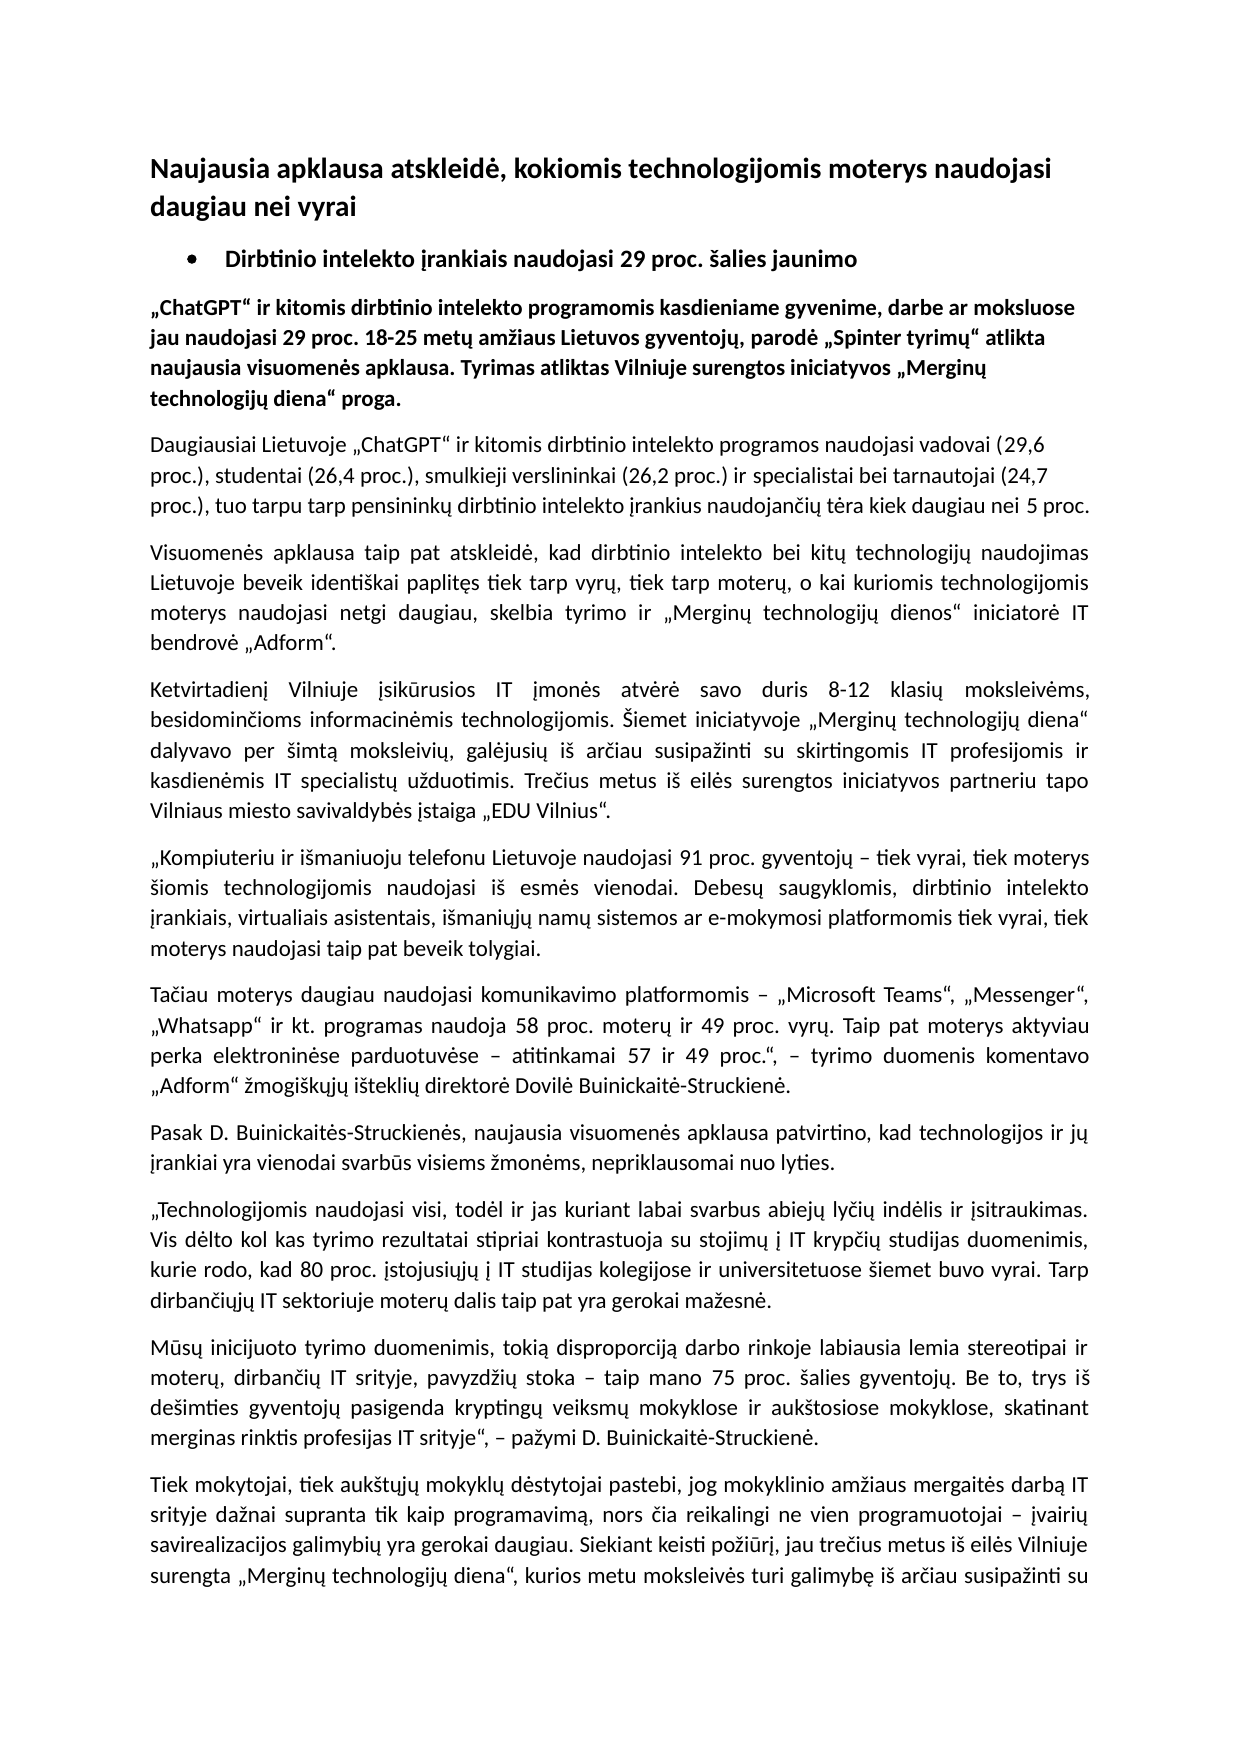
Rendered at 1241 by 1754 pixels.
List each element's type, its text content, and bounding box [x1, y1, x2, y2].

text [150, 1470, 1090, 1589]
text Mūsų inicijuoto tyrimo duomenimis, tokią disproporciją darbo rinkoje labiausia lemia stereotipai ir moterų, dirbančių IT srityje, pavyzdžių stoka – taip mano 75 proc. šalies gyventojų. Be to, trys iš dešimties gyventojų pasigenda kryptingų veiksmų mokyklose ir aukštosiose mokyklose, skatinant merginas rinktis profesijas IT srityje“, – pažymi D. Buinickaitė-Struckienė. [150, 1333, 1090, 1451]
text Visuomenės apklausa taip pat atskleidė, kad dirbtinio intelekto bei kitų technologijų naudojimas Lietuvoje beveik identiškai paplitęs tiek tarp vyrų, tiek tarp moterų, o kai kuriomis technologijomis moterys naudojasi netgi daugiau, skelbia tyrimo ir „Merginų technologijų dienos“ iniciatorė IT bendrovė „Adform“. [150, 538, 1090, 657]
text Ketvirtadienį Vilniuje įsikūrusios IT įmonės atvėrė savo duris 8-12 klasių moksleivėms, besidominčioms informacinėmis technologijomis. Šiemet iniciatyvoje „Merginų technologijų diena“ dalyvavo per šimtą moksleivių, galėjusių iš arčiau susipažinti su skirtingomis IT profesijomis ir kasdienėmis IT specialistų užduotimis. Trečius metus iš eilės surengtos iniciatyvos partneriu tapo Vilniaus miesto savivaldybės įstaiga „EDU Vilnius“. [150, 675, 1090, 824]
text „Kompiuteriu ir išmaniuoju telefonu Lietuvoje naudojasi 91 proc. gyventojų – tiek vyrai, tiek moterys šiomis technologijomis naudojasi iš esmės vienodai. Debesų saugyklomis, dirbtinio intelekto įrankiais, virtualiais asistentais, išmaniųjų namų sistemos ar e-mokymosi platformomis tiek vyrai, tiek moterys naudojasi taip pat beveik tolygiai. [150, 843, 1090, 962]
text „ChatGPT“ ir kitomis dirbtinio intelekto programomis kasdieniame gyvenime, darbe ar moksluose jau naudojasi 29 proc. 18-25 metų amžiaus Lietuvos gyventojų, parodė „Spinter tyrimų“ atlikta naujausia visuomenės apklausa. Tyrimas atliktas Vilniuje surengtos iniciatyvos „Merginų technologijų diena“ proga. [150, 293, 1090, 412]
list Dirbtinio intelekto įrankiais naudojasi 29 proc. šalies jaunimo [187, 243, 1090, 274]
text Naujausia apklausa atskleidė, kokiomis technologijomis moterys naudojasi daugiau nei vyrai [150, 150, 1090, 224]
text Tačiau moterys daugiau naudojasi komunikavimo platformomis – „Microsoft Teams“, „Messenger“, „Whatsapp“ ir kt. programas naudoja 58 proc. moterų ir 49 proc. vyrų. Taip pat moterys aktyviau perka elektroninėse parduotuvėse – atitinkamai 57 ir 49 proc.“, – tyrimo duomenis komentavo „Adform“ žmogiškųjų išteklių direktorė Dovilė Buinickaitė-Struckienė. [150, 981, 1090, 1099]
text Pasak D. Buinickaitės-Struckienės, naujausia visuomenės apklausa patvirtino, kad technologijos ir jų įrankiai yra vienodai svarbūs visiems žmonėms, nepriklausomai nuo lyties. [150, 1118, 1090, 1176]
text Daugiausiai Lietuvoje „ChatGPT“ ir kitomis dirbtinio intelekto programos naudojasi vadovai (29,6 proc.), studentai (26,4 proc.), smulkieji verslininkai (26,2 proc.) ir specialistai bei tarnautojai (24,7 proc.), tuo tarpu tarp pensininkų dirbtinio intelekto įrankius naudojančių tėra kiek daugiau nei 5 proc. [150, 431, 1090, 519]
text „Technologijomis naudojasi visi, todėl ir jas kuriant labai svarbus abiejų lyčių indėlis ir įsitraukimas. Vis dėlto kol kas tyrimo rezultatai stipriai kontrastuoja su stojimų į IT krypčių studijas duomenimis, kurie rodo, kad 80 proc. įstojusiųjų į IT studijas kolegijose ir universitetuose šiemet buvo vyrai. Tarp dirbančiųjų IT sektoriuje moterų dalis taip pat yra gerokai mažesnė. [150, 1195, 1090, 1314]
